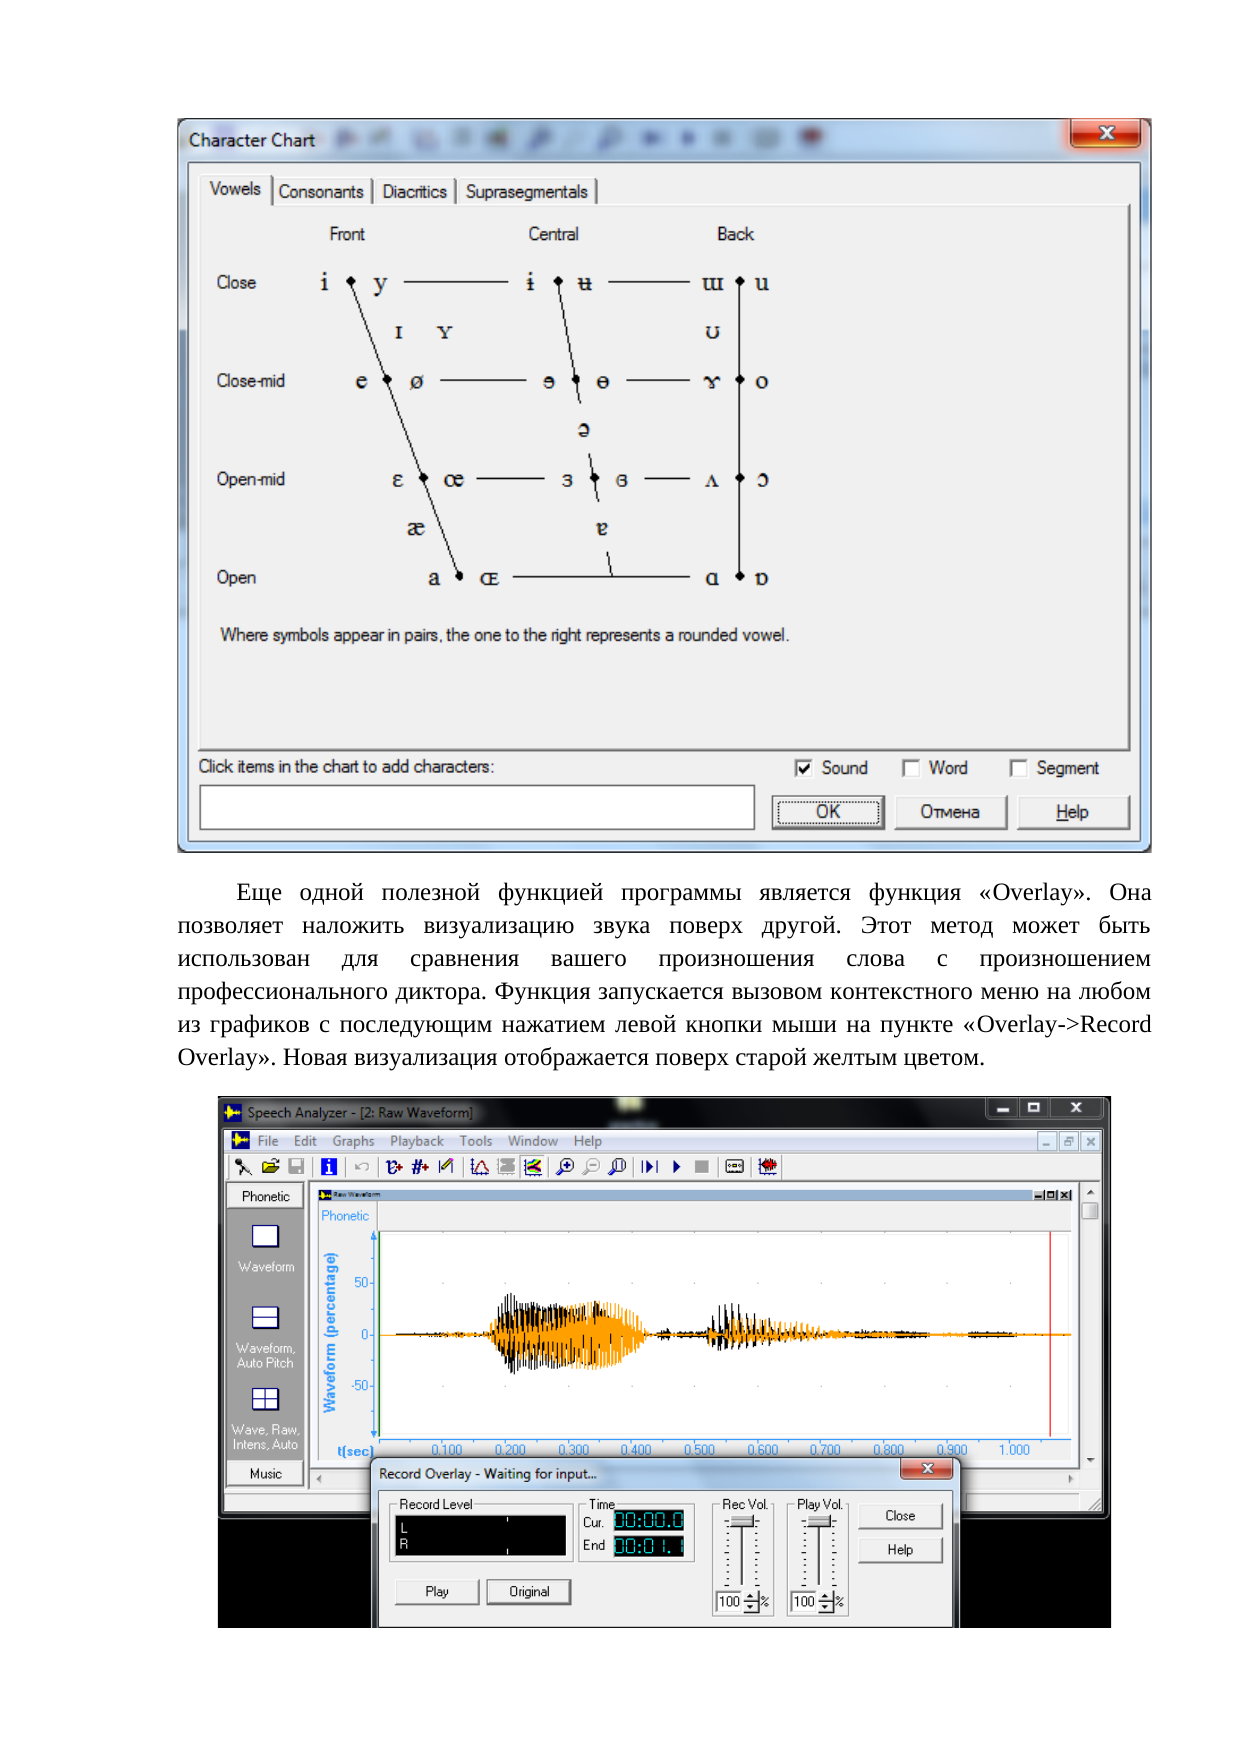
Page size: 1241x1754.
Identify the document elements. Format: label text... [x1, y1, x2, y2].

picture [177, 118, 1152, 853]
text Еще одной полезной функцией программы является функция «Overlay». Она позволяет наложить визуализацию звука поверх другой. Этот метод может быть использован для сравнения вашего произношения слова с произношением профессионального диктора. Функция запускается вызовом контекстного меню на любом из графиков с последующим нажатием левой кнопки мыши на пункте «Overlay->Record Overlay». Новая визуализация отображается поверх старой желтым цветом. [177, 877, 1152, 1071]
picture [217, 1096, 1112, 1628]
